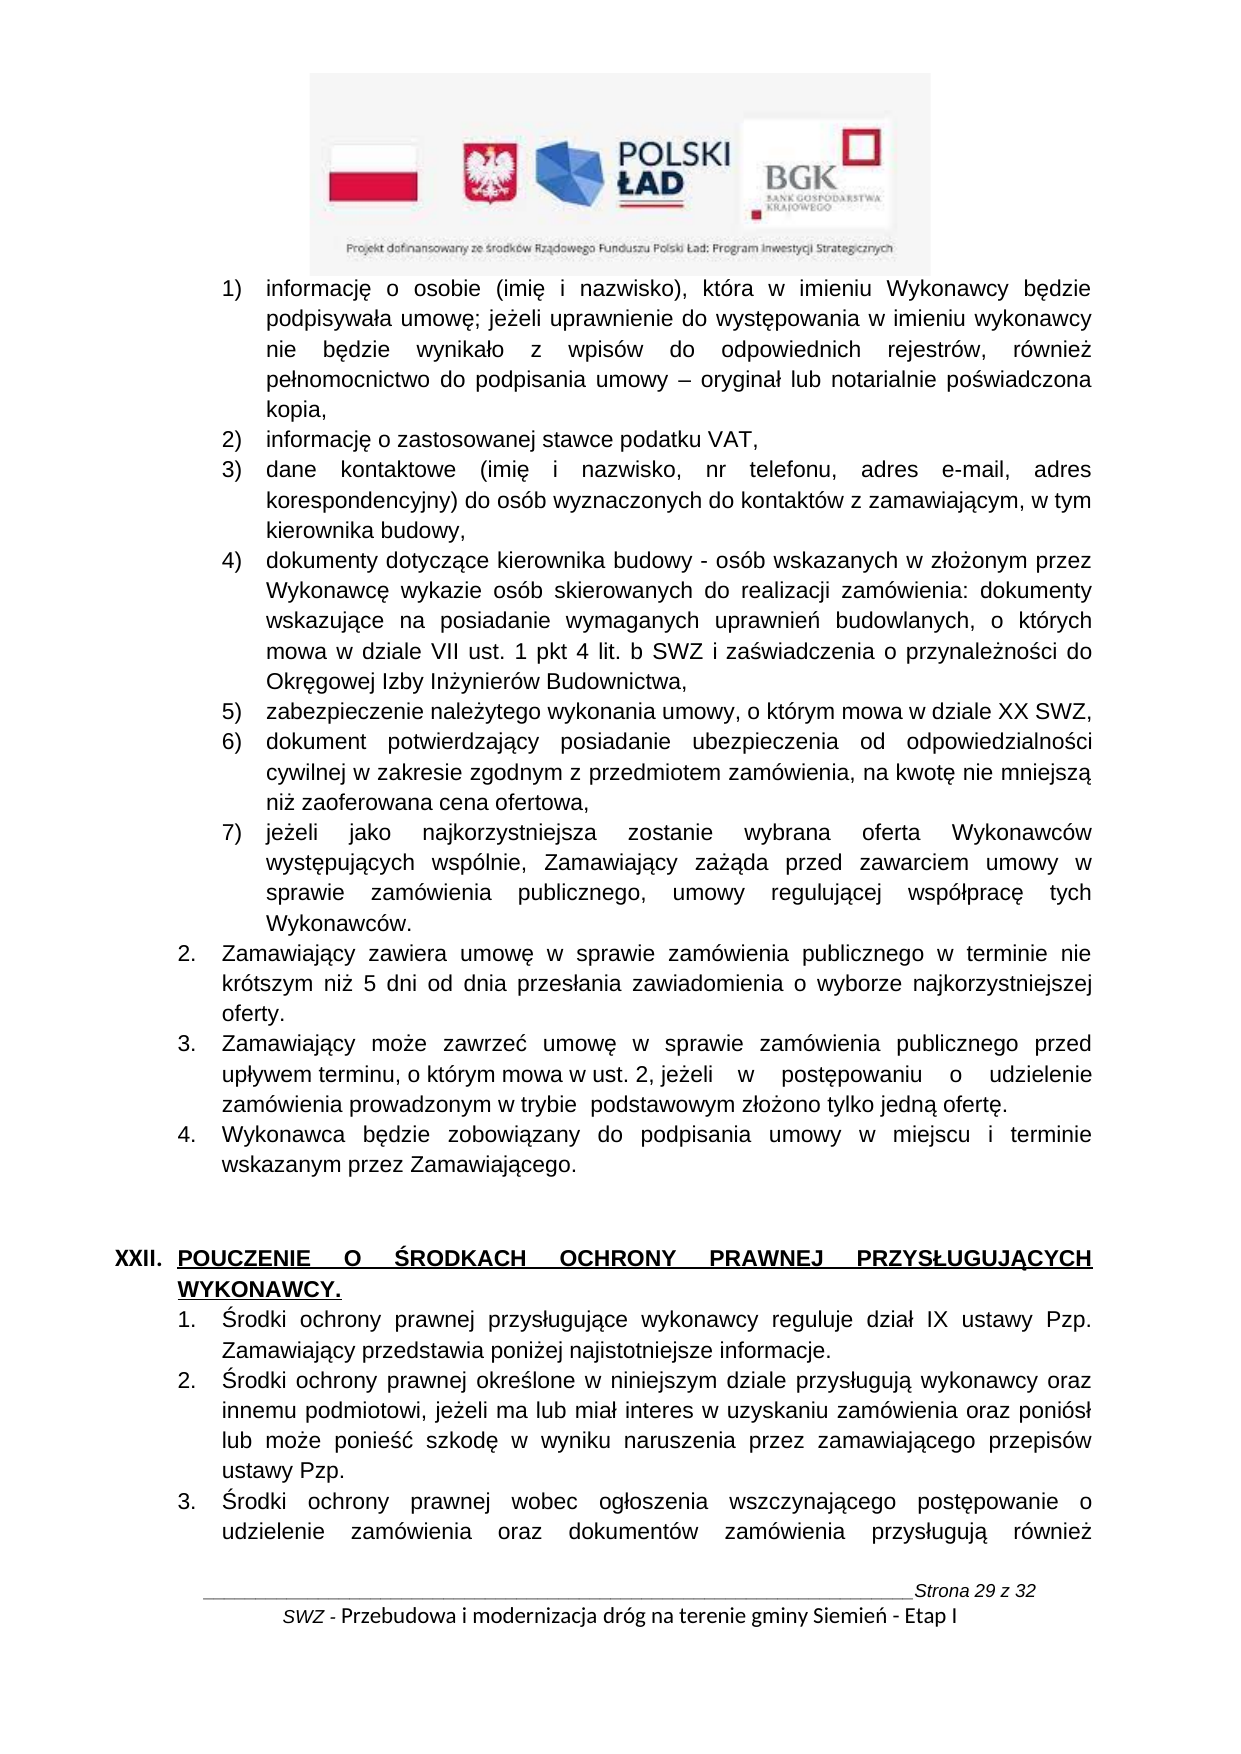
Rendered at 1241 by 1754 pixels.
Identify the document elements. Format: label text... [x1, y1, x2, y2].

list dokumenty dotyczące kierownika budowy - osób wskazanych w złożonym przez Wykonawcę wykazie osób skierowanych do realizacji zamówienia: dokumenty wskazujące na posiadanie wymaganych uprawnień budowlanych, o których mowa w dziale VII ust. 1 pkt 4 lit. b SWZ i zaświadczenia o przynależności do Okręgowej Izby Inżynierów Budownictwa, [222, 547, 1092, 694]
list zabezpieczenie należytego wykonania umowy, o którym mowa w dziale XX SWZ, [222, 698, 1092, 724]
list Zamawiający może zawrzeć umowę w sprawie zamówienia publicznego przed upływem terminu, o którym mowa w ust. 2, jeżeli w postępowaniu o udzielenie zamówienia prowadzonym w trybie podstawowym złożono tylko jedną ofertę. [177, 1030, 1092, 1117]
list Zamawiający zawiera umowę w sprawie zamówienia publicznego w terminie nie krótszym niż 5 dni od dnia przesłania zawiadomienia o wyborze najkorzystniejszej oferty. [177, 940, 1092, 1026]
list dane kontaktowe (imię i nazwisko, nr telefonu, adres e-mail, adres korespondencyjny) do osób wyznaczonych do kontaktów z zamawiającym, w tym kierownika budowy, [222, 456, 1092, 543]
list Wykonawca będzie zobowiązany do podpisania umowy w miejscu i terminie wskazanym przez Zamawiającego. [177, 1121, 1092, 1177]
list POUCZENIE O ŚRODKACH OCHRONY PRAWNEJ PRZYSŁUGUJĄCYCH WYKONAWCY. [162, 1242, 1092, 1302]
list Środki ochrony prawnej określone w niniejszym dziale przysługują wykonawcy oraz innemu podmiotowi, jeżeli ma lub miał interes w uzyskaniu zamówienia oraz poniósł lub może ponieść szkodę w wyniku naruszenia przez zamawiającego przepisów ustawy Pzp. [177, 1367, 1092, 1484]
list informację o zastosowanej stawce podatku VAT, [222, 426, 1092, 452]
list jeżeli jako najkorzystniejsza zostanie wybrana oferta Wykonawców występujących wspólnie, Zamawiający zażąda przed zawarciem umowy w sprawie zamówienia publicznego, umowy regulującej współpracę tych Wykonawców. [222, 819, 1092, 936]
list informację o osobie (imię i nazwisko), która w imieniu Wykonawcy będzie podpisywała umowę; jeżeli uprawnienie do występowania w imieniu wykonawcy nie będzie wynikało z wpisów do odpowiednich rejestrów, również pełnomocnictwo do podpisania umowy – oryginał lub notarialnie poświadczona kopia, [222, 275, 1092, 422]
list Środki ochrony prawnej przysługujące wykonawcy reguluje dział IX ustawy Pzp. Zamawiający przedstawia poniżej najistotniejsze informacje. [177, 1306, 1092, 1363]
list dokument potwierdzający posiadanie ubezpieczenia od odpowiedzialności cywilnej w zakresie zgodnym z przedmiotem zamówienia, na kwotę nie mniejszą niż zaoferowana cena ofertowa, [222, 728, 1092, 815]
picture [309, 73, 931, 276]
